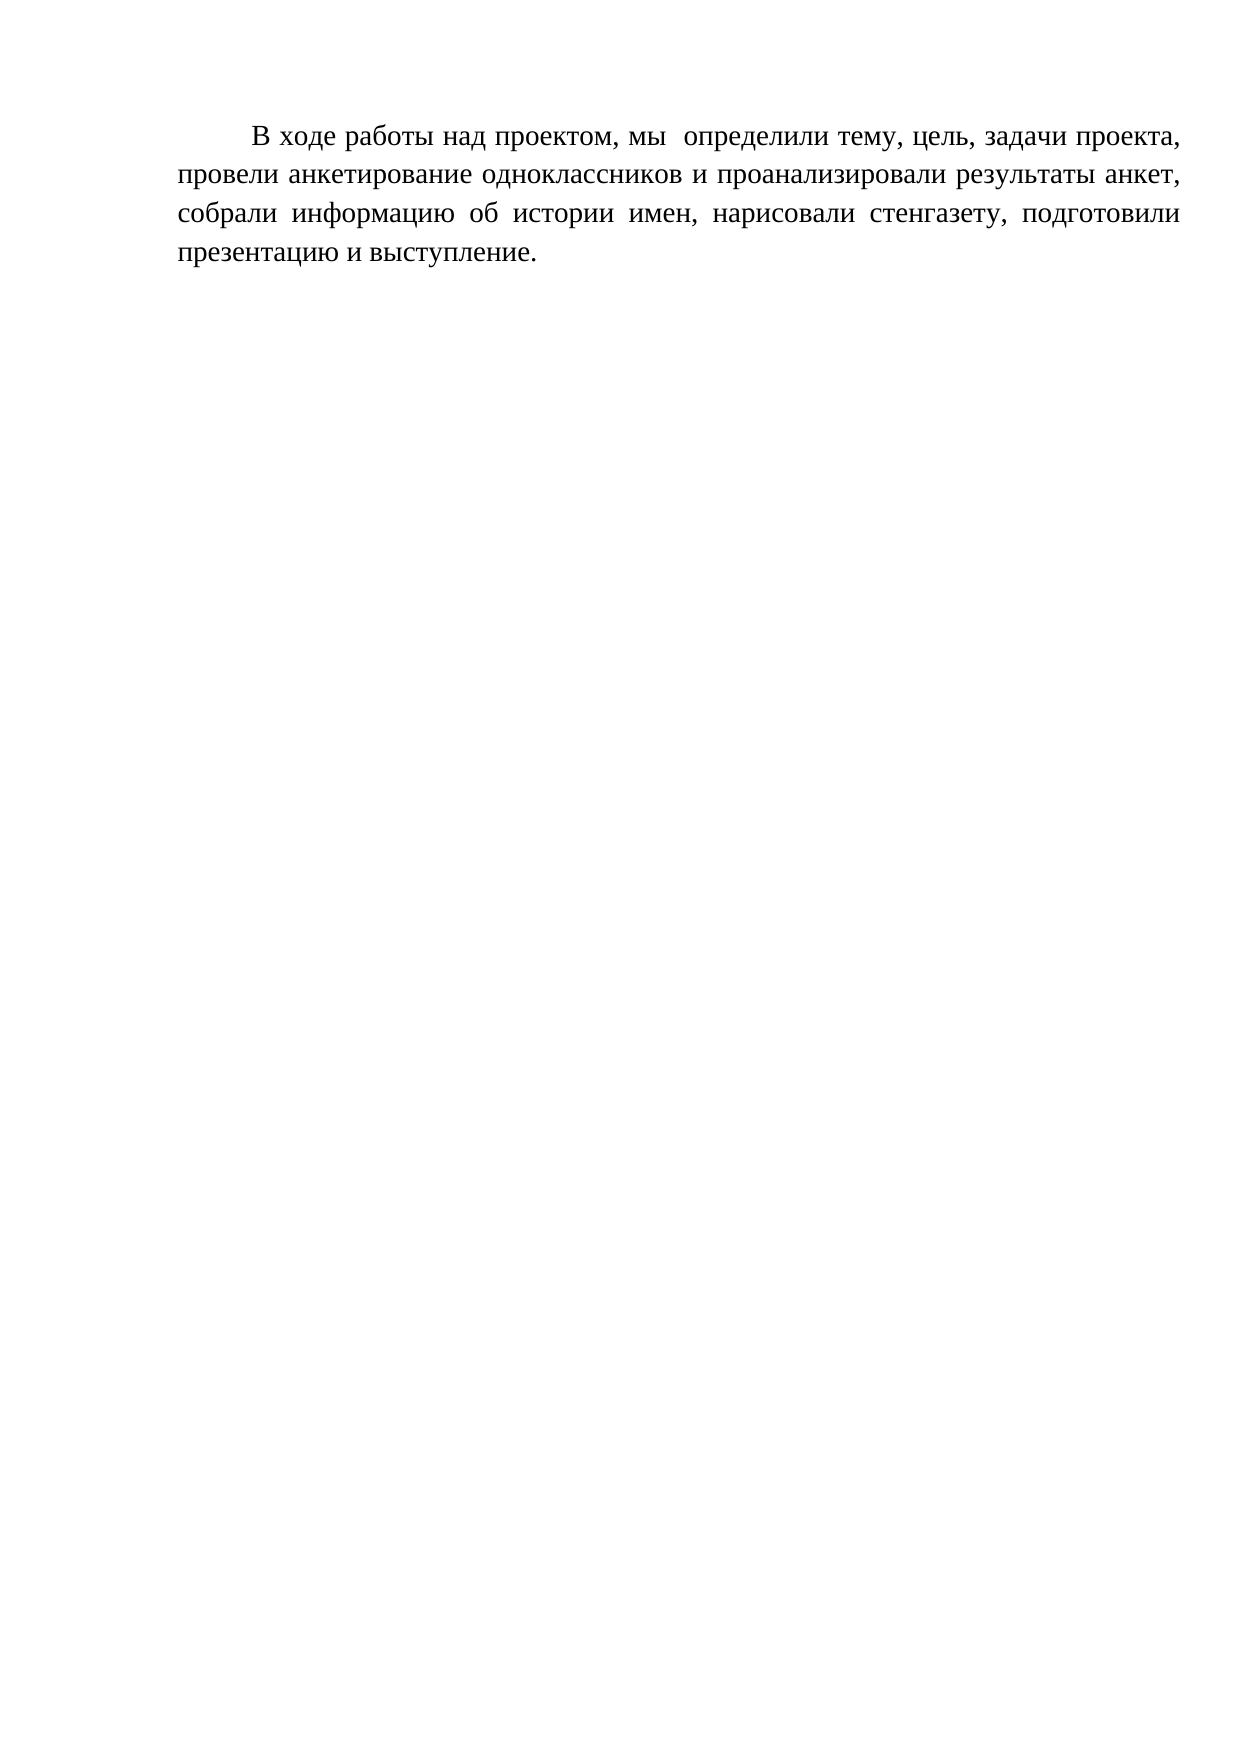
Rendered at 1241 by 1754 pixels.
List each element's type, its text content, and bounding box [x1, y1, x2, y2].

text В ходе работы над проектом, мы определили тему, цель, задачи проекта, провели анкетирование одноклассников и проанализировали результаты анкет, собрали информацию об истории имен, нарисовали стенгазету, подготовили презентацию и выступление. [177, 118, 1181, 267]
